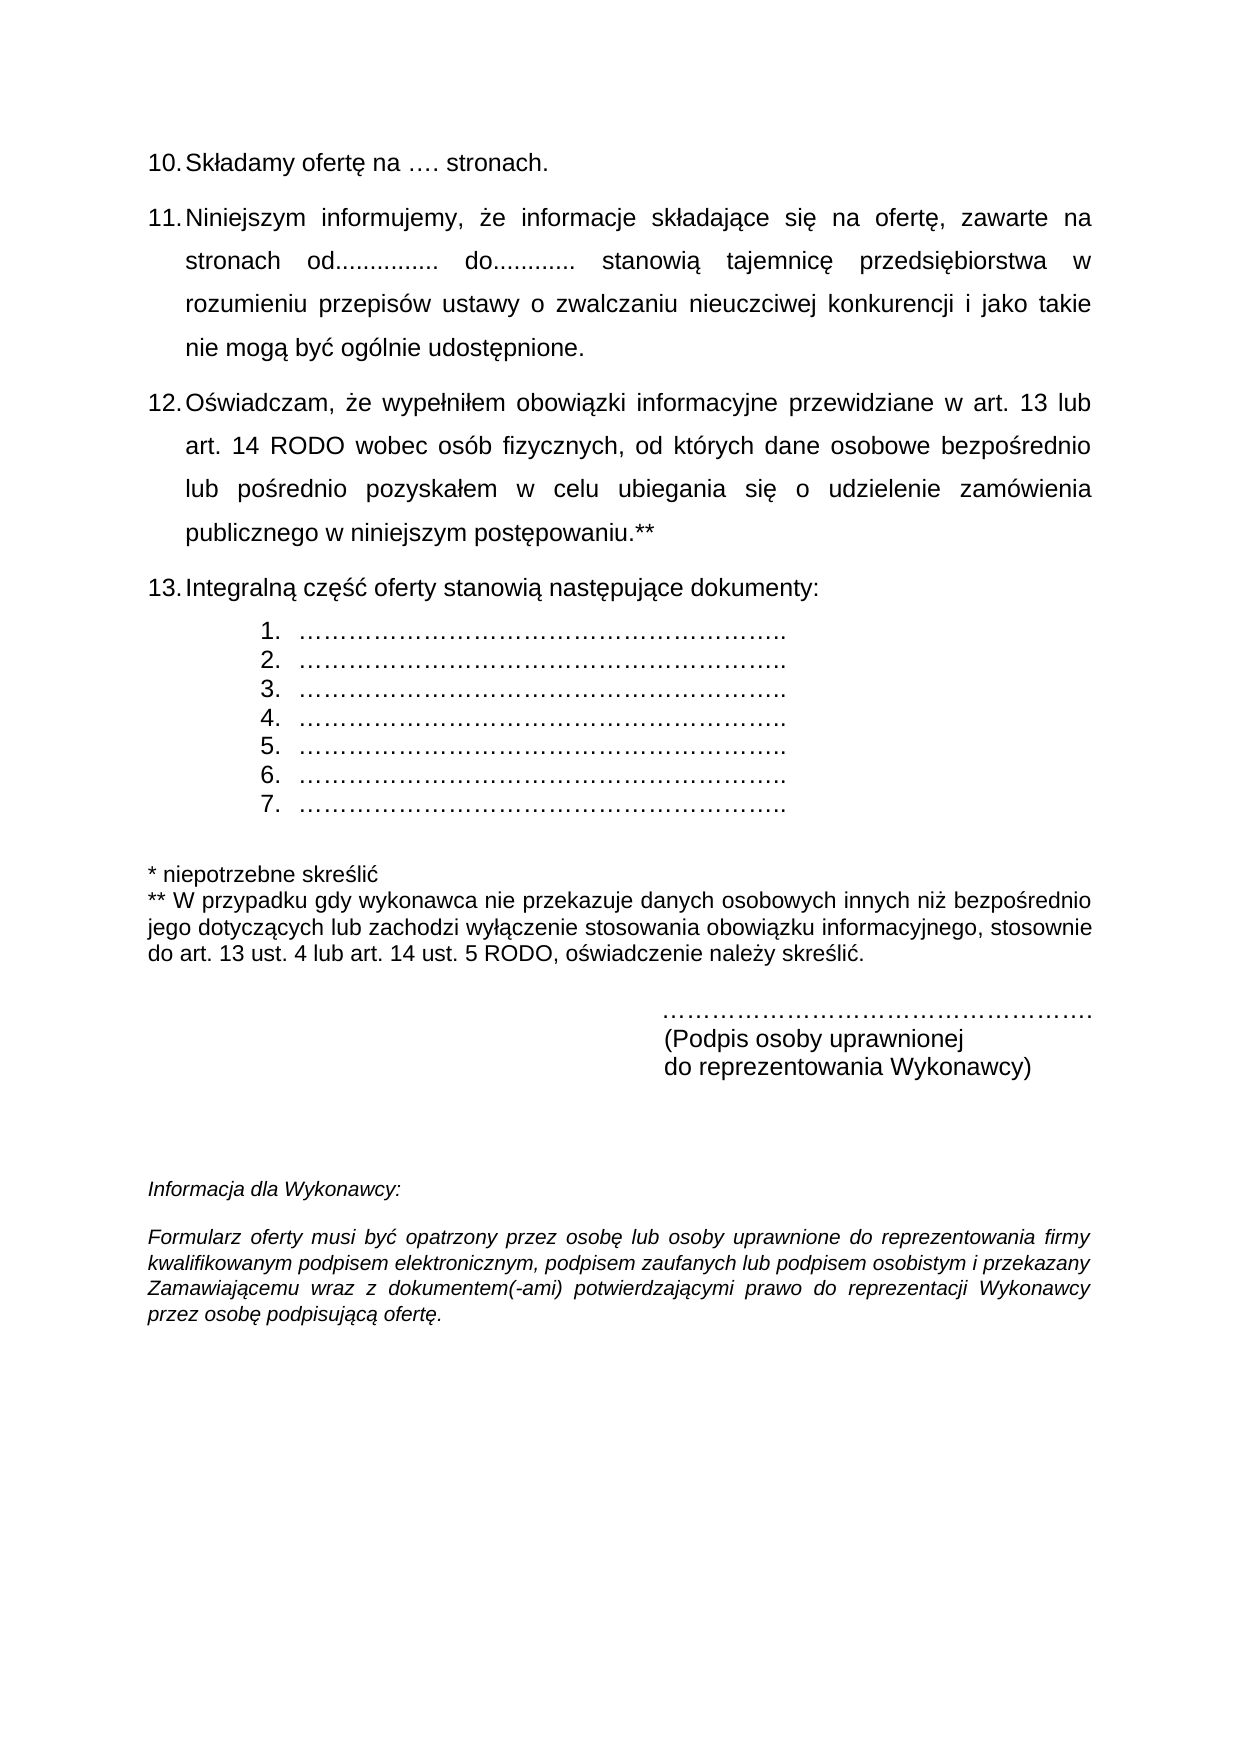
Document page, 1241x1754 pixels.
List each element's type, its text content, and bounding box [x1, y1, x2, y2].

list ………………………………………………….. [260, 789, 1093, 818]
list Integralną część oferty stanowią następujące dokumenty: [148, 573, 1093, 602]
text ……………………………………………. [148, 995, 1093, 1024]
list ………………………………………………….. [260, 760, 1093, 789]
text ** W przypadku gdy wykonawca nie przekazuje danych osobowych innych niż bezpośrednio jego dotyczących lub zachodzi wyłączenie stosowania obowiązku informacyjnego, stosownie do art. 13 ust. 4 lub art. 14 ust. 5 RODO, oświadczenie należy skreślić. [148, 887, 1093, 966]
text Informacja dla Wykonawcy: [148, 1177, 1093, 1201]
list ………………………………………………….. [260, 645, 1093, 674]
text (Podpis osoby uprawnionej [590, 1024, 1093, 1052]
text * niepotrzebne skreślić [148, 861, 1093, 887]
list ………………………………………………….. [260, 731, 1093, 760]
text Formularz oferty musi być opatrzony przez osobę lub osoby uprawnione do reprezentowania firmy kwalifikowanym podpisem elektronicznym, podpisem zaufanych lub podpisem osobistym i przekazany Zamawiającemu wraz z dokumentem(-ami) potwierdzającymi prawo do reprezentacji Wykonawcy przez osobę podpisującą ofertę. [148, 1224, 1093, 1326]
list Oświadczam, że wypełniłem obowiązki informacyjne przewidziane w art. 13 lub art. 14 RODO wobec osób fizycznych, od których dane osobowe bezpośrednio lub pośrednio pozyskałem w celu ubiegania się o udzielenie zamówienia publicznego w niniejszym postępowaniu.** [148, 388, 1093, 546]
list Składamy ofertę na …. stronach. [148, 148, 1093, 176]
list Niniejszym informujemy, że informacje składające się na ofertę, zawarte na stronach od............... do............ stanowią tajemnicę przedsiębiorstwa w rozumieniu przepisów ustawy o zwalczaniu nieuczciwej konkurencji i jako takie nie mogą być ogólnie udostępnione. [148, 203, 1093, 361]
list ………………………………………………….. [260, 674, 1093, 703]
text do reprezentowania Wykonawcy) [590, 1052, 1093, 1081]
list ………………………………………………….. [260, 703, 1093, 731]
list ………………………………………………….. [260, 616, 1093, 645]
